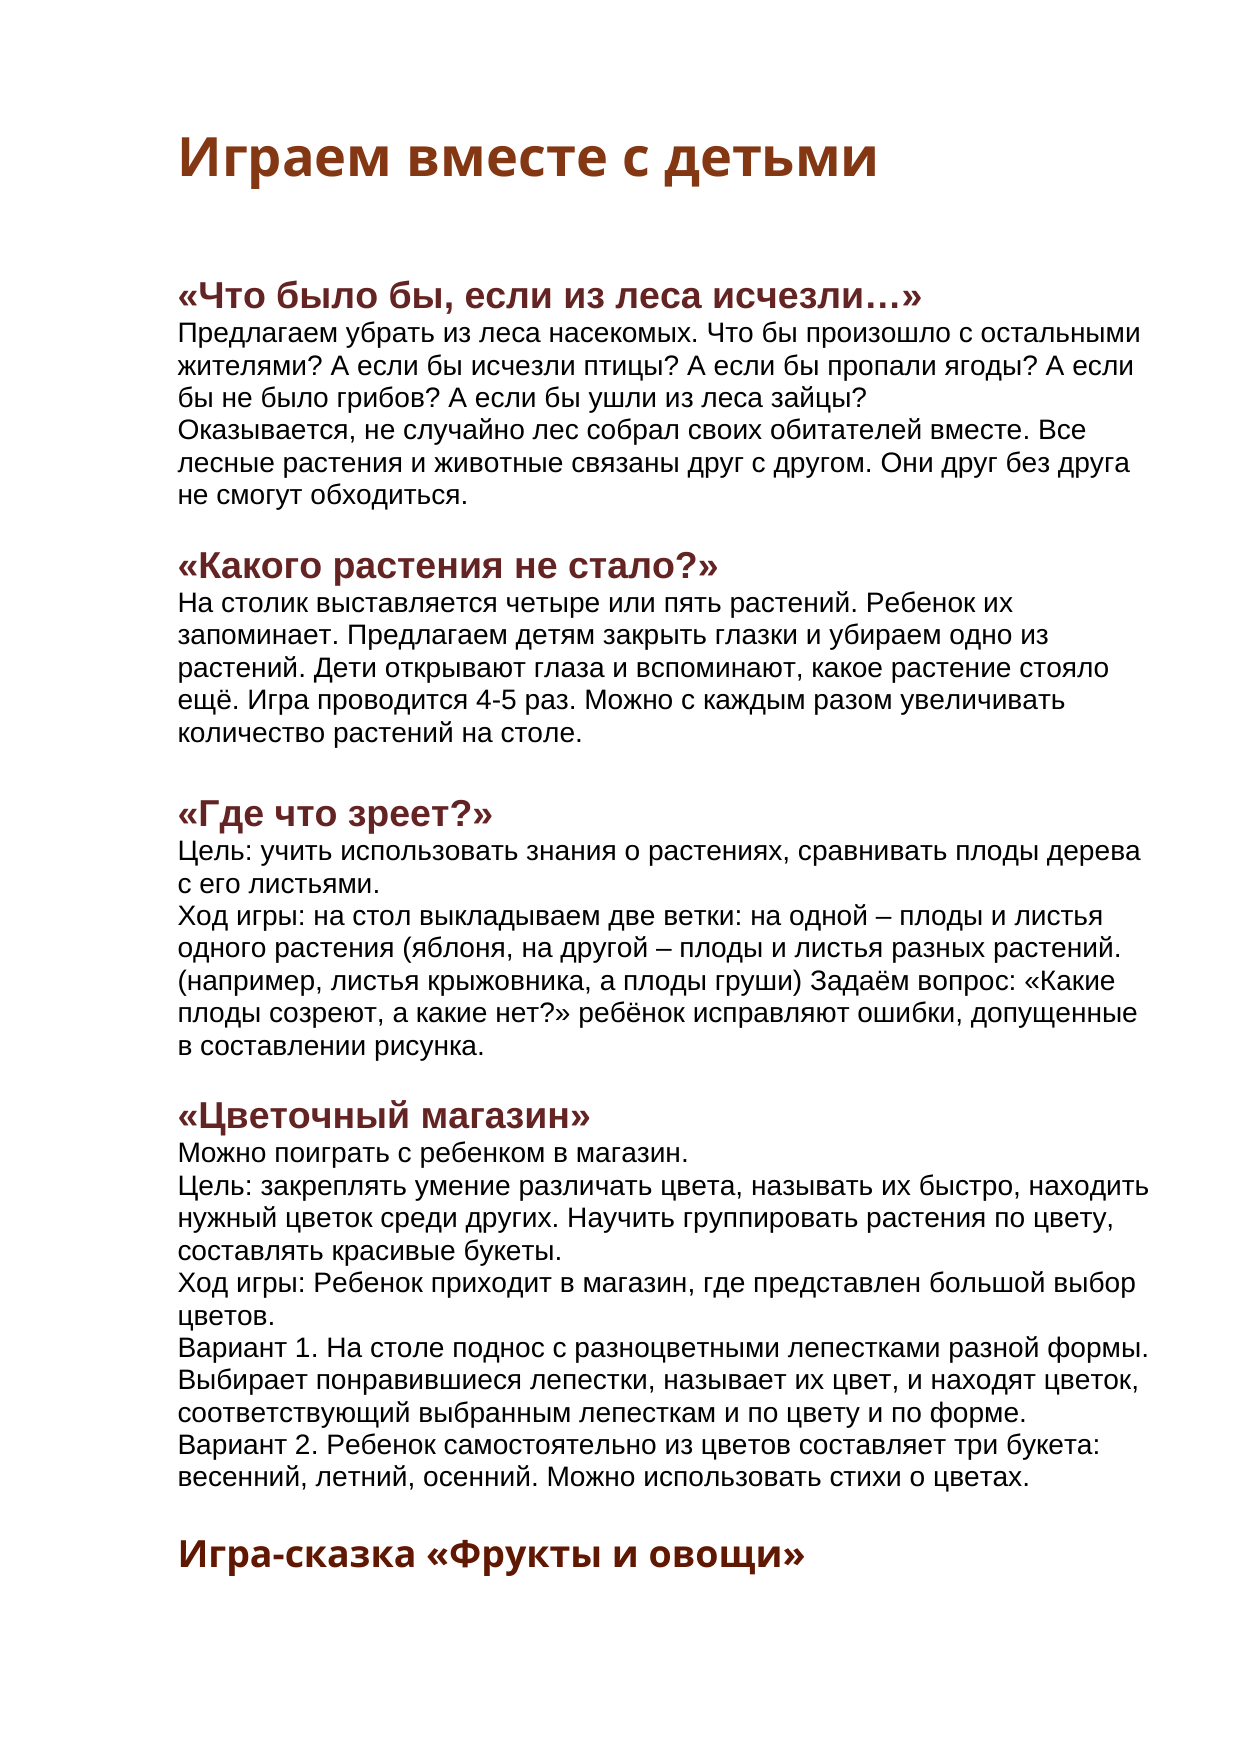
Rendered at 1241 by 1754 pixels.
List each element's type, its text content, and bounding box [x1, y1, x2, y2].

text «Что было бы, если из леса исчезли…» Предлагаем убрать из леса насекомых. Что бы произошло с остальными жителями? А если бы исчезли птицы? А если бы пропали ягоды? А если бы не было грибов? А если бы ушли из леса зайцы? Оказывается, не случайно лес собрал своих обитателей вместе. Все лесные растения и животные связаны друг с другом. Они друг без друга не смогут обходиться. «Какого растения не стало?» На столик выставляется четыре или пять растений. Ребенок их запоминает. Предлагаем детям закрыть глазки и убираем одно из растений. Дети открывают глаза и вспоминают, какое растение стояло ещё. Игра проводится 4-5 раз. Можно с каждым разом увеличивать количество растений на столе. «Где что зреет?» Цель: учить использовать знания о растениях, сравнивать плоды дерева с его листьями. Ход игры: на стол выкладываем две ветки: на одной – плоды и листья одного растения (яблоня, на другой – плоды и листья разных растений. (например, листья крыжовника, а плоды груши) Задаём вопрос: «Какие плоды созреют, а какие нет?» ребёнок исправляют ошибки, допущенные в составлении рисунка. «Цветочный магазин» Можно поиграть с ребенком в магазин. Цель: закреплять умение различать цвета, называть их быстро, находить нужный цветок среди других. Научить группировать растения по цвету, составлять красивые букеты. Ход игры: Ребенок приходит в магазин, где представлен большой выбор цветов. Вариант 1. На столе поднос с разноцветными лепестками разной формы. Выбирает понравившиеся лепестки, называет их цвет, и находят цветок, соответствующий выбранным лепесткам и по цвету и по форме. Вариант 2. Ребенок самостоятельно из цветов составляет три букета: весенний, летний, осенний. Можно использовать стихи о цветах. [177, 273, 1152, 1493]
text Играем вместе с детьми [177, 118, 1152, 192]
text Игра-сказка «Фрукты и овощи» [177, 1527, 1152, 1578]
